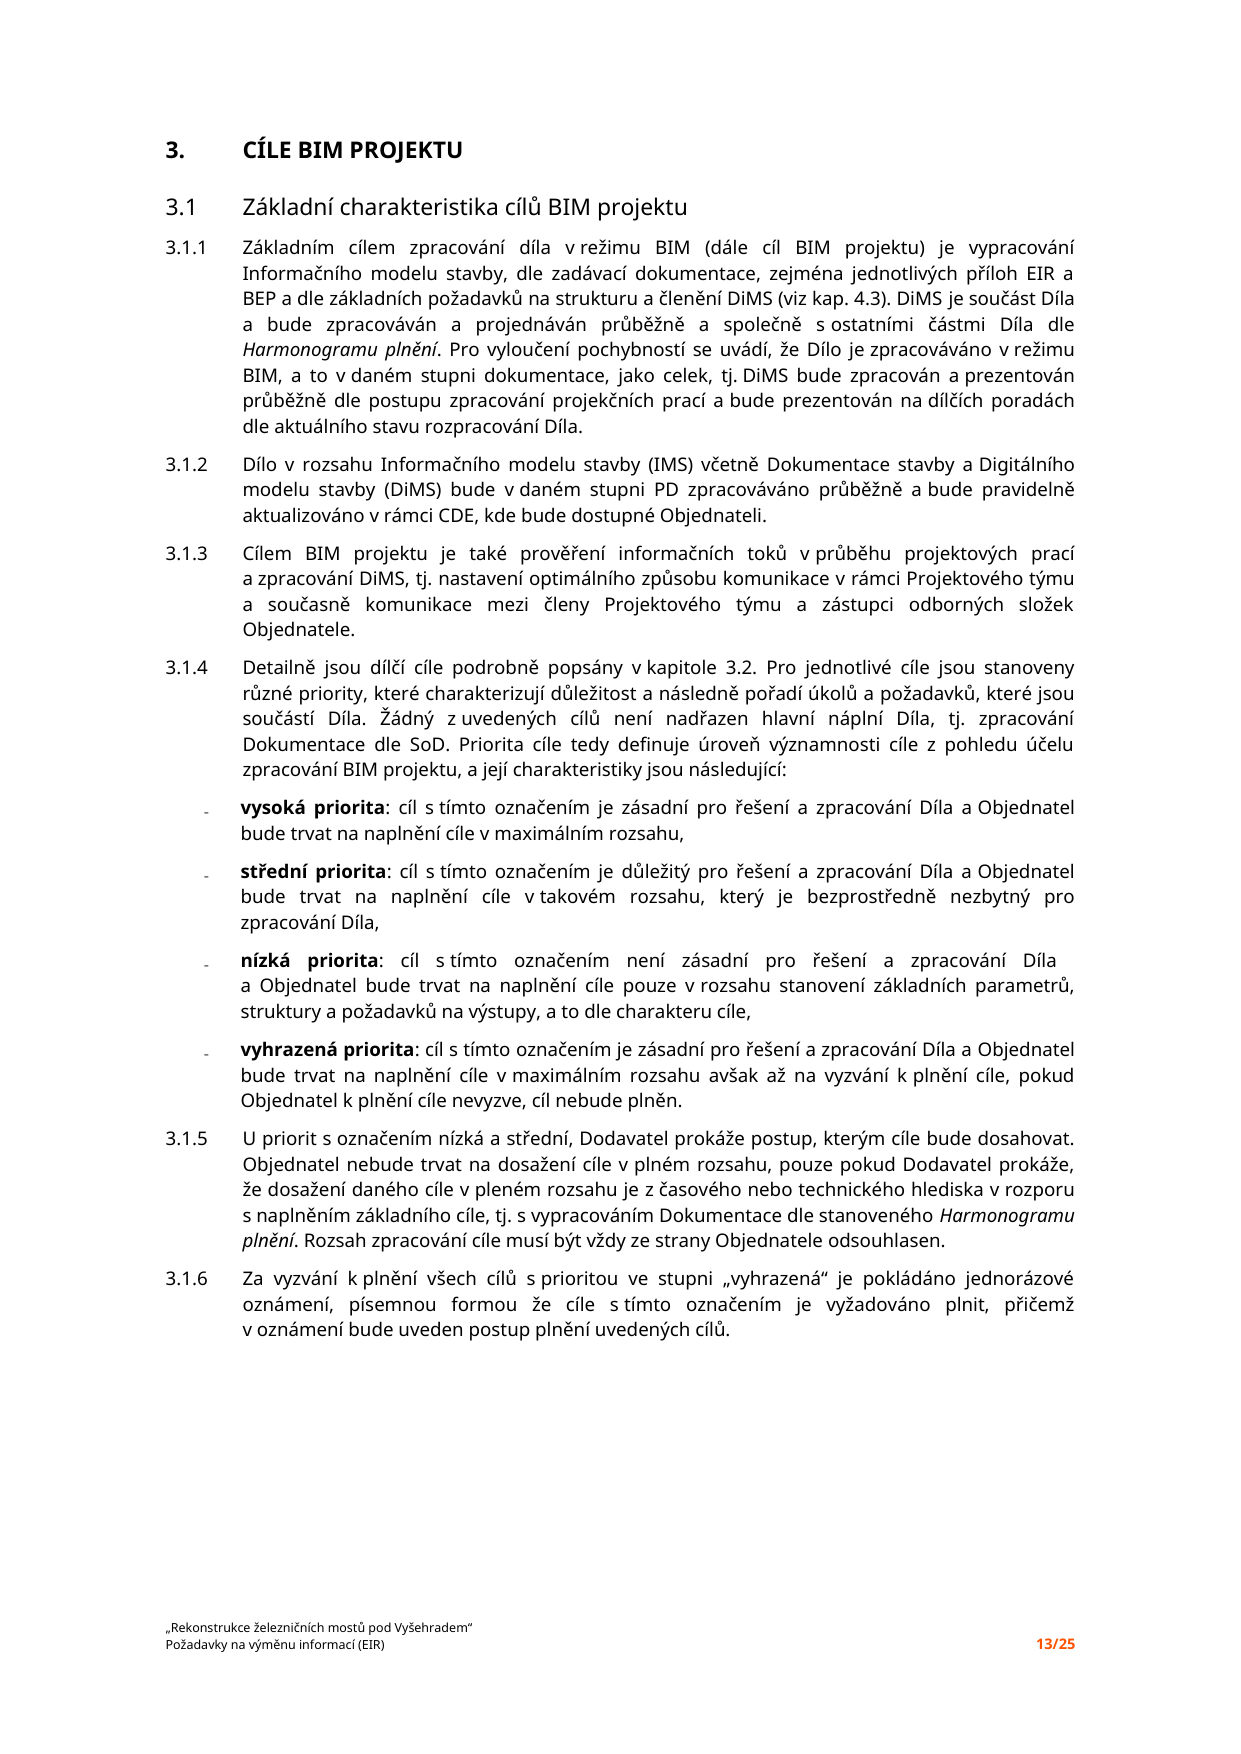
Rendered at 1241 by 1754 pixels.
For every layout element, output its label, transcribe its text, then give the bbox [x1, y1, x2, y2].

text Základní charakteristika cílů BIM projektu [165, 191, 1075, 222]
list vysoká priorita: cíl s tímto označením je zásadní pro řešení a zpracování Díla a Objednatel bude trvat na naplnění cíle v maximálním rozsahu, [203, 795, 1075, 846]
list střední priorita: cíl s tímto označením je důležitý pro řešení a zpracování Díla a Objednatel bude trvat na naplnění cíle v takovém rozsahu, který je bezprostředně nezbytný pro zpracování Díla, [203, 858, 1075, 935]
list nízká priorita: cíl s tímto označením není zásadní pro řešení a zpracování Díla a Objednatel bude trvat na naplnění cíle pouze v rozsahu stanovení základních parametrů, struktury a požadavků na výstupy, a to dle charakteru cíle, [203, 947, 1075, 1024]
text U priorit s označením nízká a střední, Dodavatel prokáže postup, kterým cíle bude dosahovat. Objednatel nebude trvat na dosažení cíle v plném rozsahu, pouze pokud Dodavatel prokáže, že dosažení daného cíle v pleném rozsahu je z časového nebo technického hlediska v rozporu s naplněním základního cíle, tj. s vypracováním Dokumentace dle stanoveného Harmonogramu plnění. Rozsah zpracování cíle musí být vždy ze strany Objednatele odsouhlasen. [165, 1125, 1075, 1253]
list vyhrazená priorita: cíl s tímto označením je zásadní pro řešení a zpracování Díla a Objednatel bude trvat na naplnění cíle v maximálním rozsahu avšak až na vyzvání k plnění cíle, pokud Objednatel k plnění cíle nevyzve, cíl nebude plněn. [203, 1036, 1075, 1113]
text Cíle BIM projektu [165, 134, 1075, 166]
text Základním cílem zpracování díla v režimu BIM (dále cíl BIM projektu) je vypracování Informačního modelu stavby, dle zadávací dokumentace, zejména jednotlivých příloh EIR a BEP a dle základních požadavků na strukturu a členění DiMS (viz kap. 4.3). DiMS je součást Díla a bude zpracováván a projednáván průběžně a společně s ostatními částmi Díla dle Harmonogramu plnění. Pro vyloučení pochybností se uvádí, že Dílo je zpracováváno v režimu BIM, a to v daném stupni dokumentace, jako celek, tj. DiMS bude zpracován a prezentován průběžně dle postupu zpracování projekčních prací a bude prezentován na dílčích poradách dle aktuálního stavu rozpracování Díla. [165, 234, 1075, 438]
text Cílem BIM projektu je také prověření informačních toků v průběhu projektových prací a zpracování DiMS, tj. nastavení optimálního způsobu komunikace v rámci Projektového týmu a současně komunikace mezi členy Projektového týmu a zástupci odborných složek Objednatele. [165, 540, 1075, 642]
text Za vyzvání k plnění všech cílů s prioritou ve stupni „vyhrazená“ je pokládáno jednorázové oznámení, písemnou formou že cíle s tímto označením je vyžadováno plnit, přičemž v oznámení bude uveden postup plnění uvedených cílů. [165, 1266, 1075, 1342]
text Dílo v rozsahu Informačního modelu stavby (IMS) včetně Dokumentace stavby a Digitálního modelu stavby (DiMS) bude v daném stupni PD zpracováváno průběžně a bude pravidelně aktualizováno v rámci CDE, kde bude dostupné Objednateli. [165, 451, 1075, 527]
text Detailně jsou dílčí cíle podrobně popsány v kapitole 3.2. Pro jednotlivé cíle jsou stanoveny různé priority, které charakterizují důležitost a následně pořadí úkolů a požadavků, které jsou součástí Díla. Žádný z uvedených cílů není nadřazen hlavní náplní Díla, tj. zpracování Dokumentace dle SoD. Priorita cíle tedy definuje úroveň významnosti cíle z pohledu účelu zpracování BIM projektu, a její charakteristiky jsou následující: [165, 654, 1075, 782]
